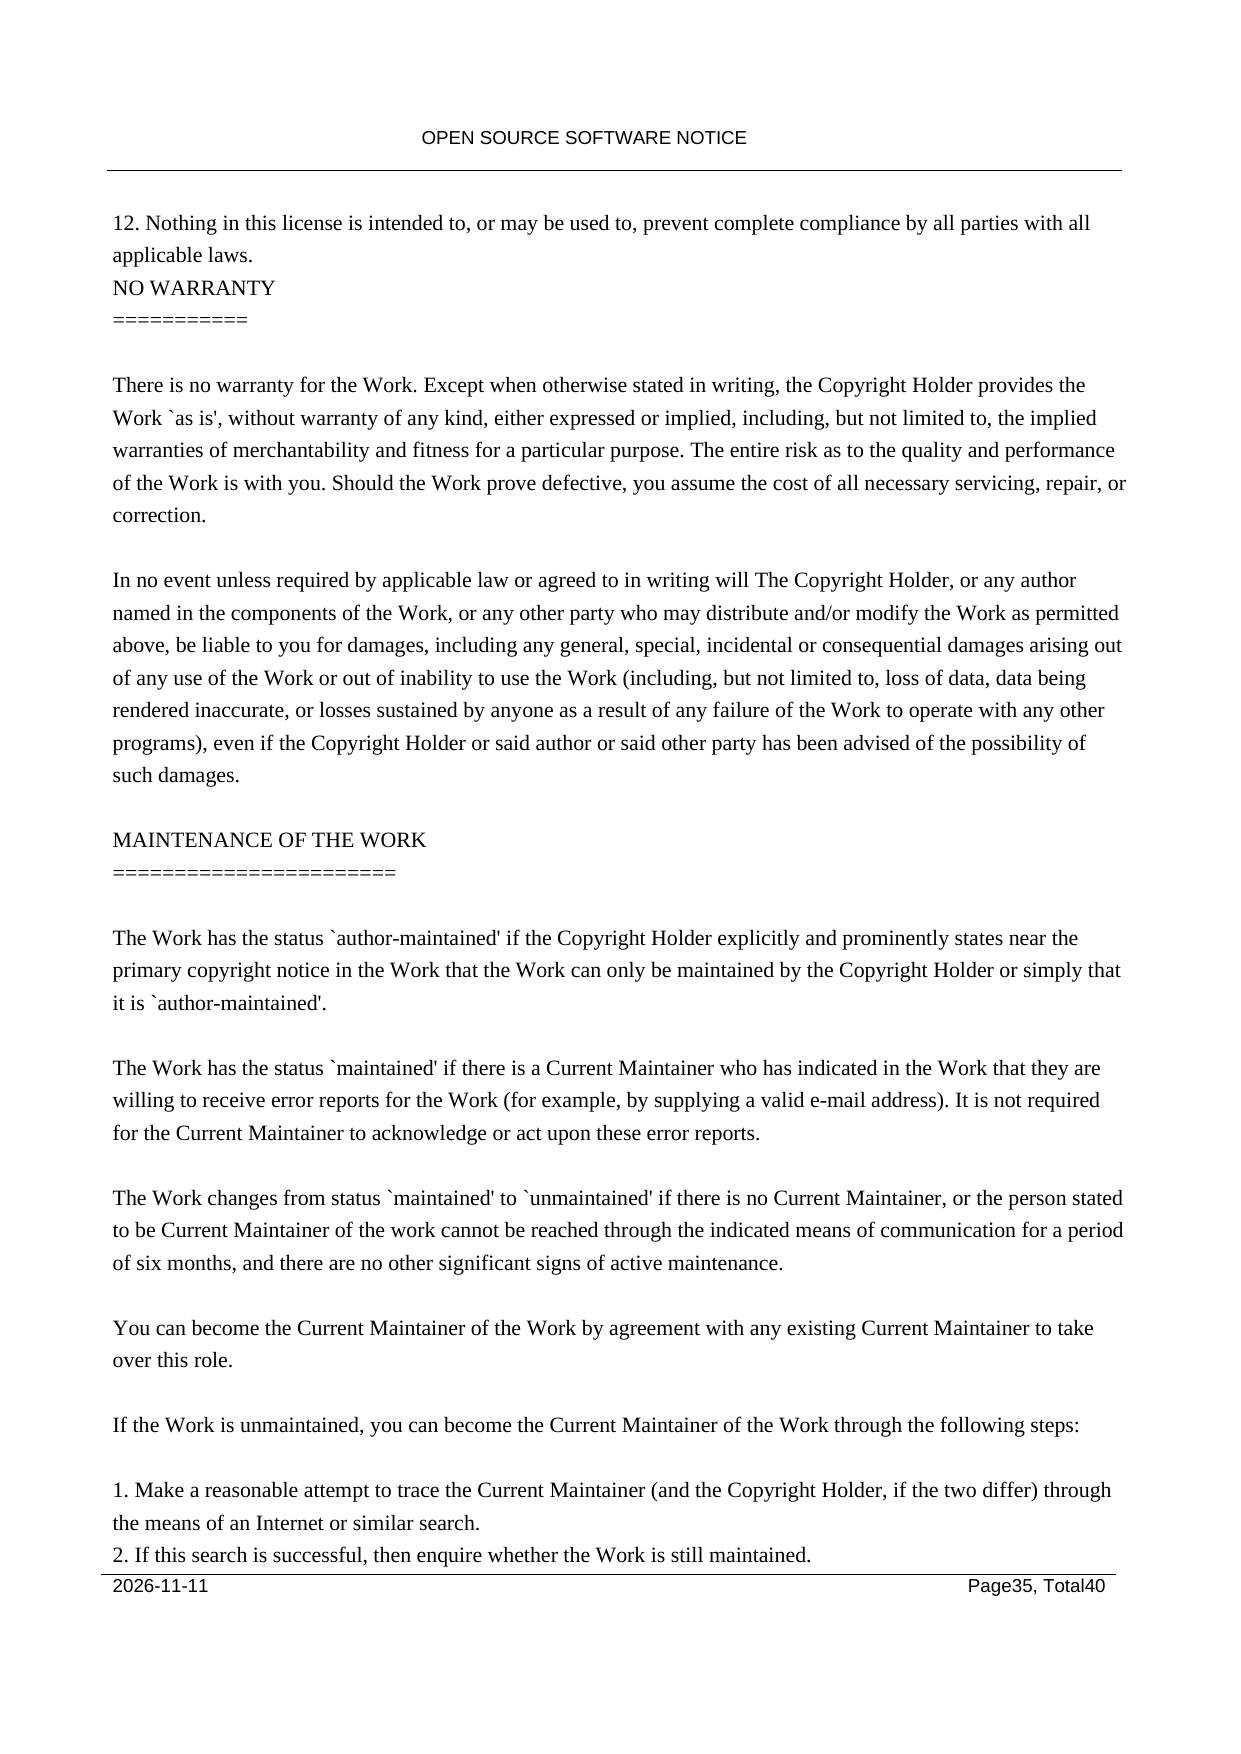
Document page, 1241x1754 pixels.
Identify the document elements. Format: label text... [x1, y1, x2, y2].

text MAINTENANCE OF THE WORK [112, 824, 1128, 856]
text 2. If this search is successful, then enquire whether the Work is still maintained. [112, 1539, 1128, 1571]
text 1. Make a reasonable attempt to trace the Current Maintainer (and the Copyright Holder, if the two differ) through the means of an Internet or similar search. [112, 1474, 1128, 1539]
text There is no warranty for the Work. Except when otherwise stated in writing, the Copyright Holder provides the Work `as is', without warranty of any kind, either expressed or implied, including, but not limited to, the implied warranties of merchantability and fitness for a particular purpose. The entire risk as to the quality and performance of the Work is with you. Should the Work prove defective, you assume the cost of all necessary servicing, repair, or correction. [112, 369, 1128, 531]
text NO WARRANTY [112, 271, 1128, 304]
text 12. Nothing in this license is intended to, or may be used to, prevent complete compliance by all parties with all applicable laws. [112, 206, 1128, 271]
text ======================= [112, 856, 1128, 889]
text =========== [112, 304, 1128, 336]
text The Work changes from status `maintained' to `unmaintained' if there is no Current Maintainer, or the person stated to be Current Maintainer of the work cannot be reached through the indicated means of communication for a period of six months, and there are no other significant signs of active maintenance. [112, 1181, 1128, 1279]
text The Work has the status `maintained' if there is a Current Maintainer who has indicated in the Work that they are willing to receive error reports for the Work (for example, by supplying a valid e-mail address). It is not required for the Current Maintainer to acknowledge or act upon these error reports. [112, 1051, 1128, 1149]
text If the Work is unmaintained, you can become the Current Maintainer of the Work through the following steps: [112, 1409, 1128, 1441]
text You can become the Current Maintainer of the Work by agreement with any existing Current Maintainer to take over this role. [112, 1311, 1128, 1376]
text The Work has the status `author-maintained' if the Copyright Holder explicitly and prominently states near the primary copyright notice in the Work that the Work can only be maintained by the Copyright Holder or simply that it is `author-maintained'. [112, 921, 1128, 1019]
text In no event unless required by applicable law or agreed to in writing will The Copyright Holder, or any author named in the components of the Work, or any other party who may distribute and/or modify the Work as permitted above, be liable to you for damages, including any general, special, incidental or consequential damages arising out of any use of the Work or out of inability to use the Work (including, but not limited to, loss of data, data being rendered inaccurate, or losses sustained by anyone as a result of any failure of the Work to operate with any other programs), even if the Copyright Holder or said author or said other party has been advised of the possibility of such damages. [112, 564, 1128, 791]
